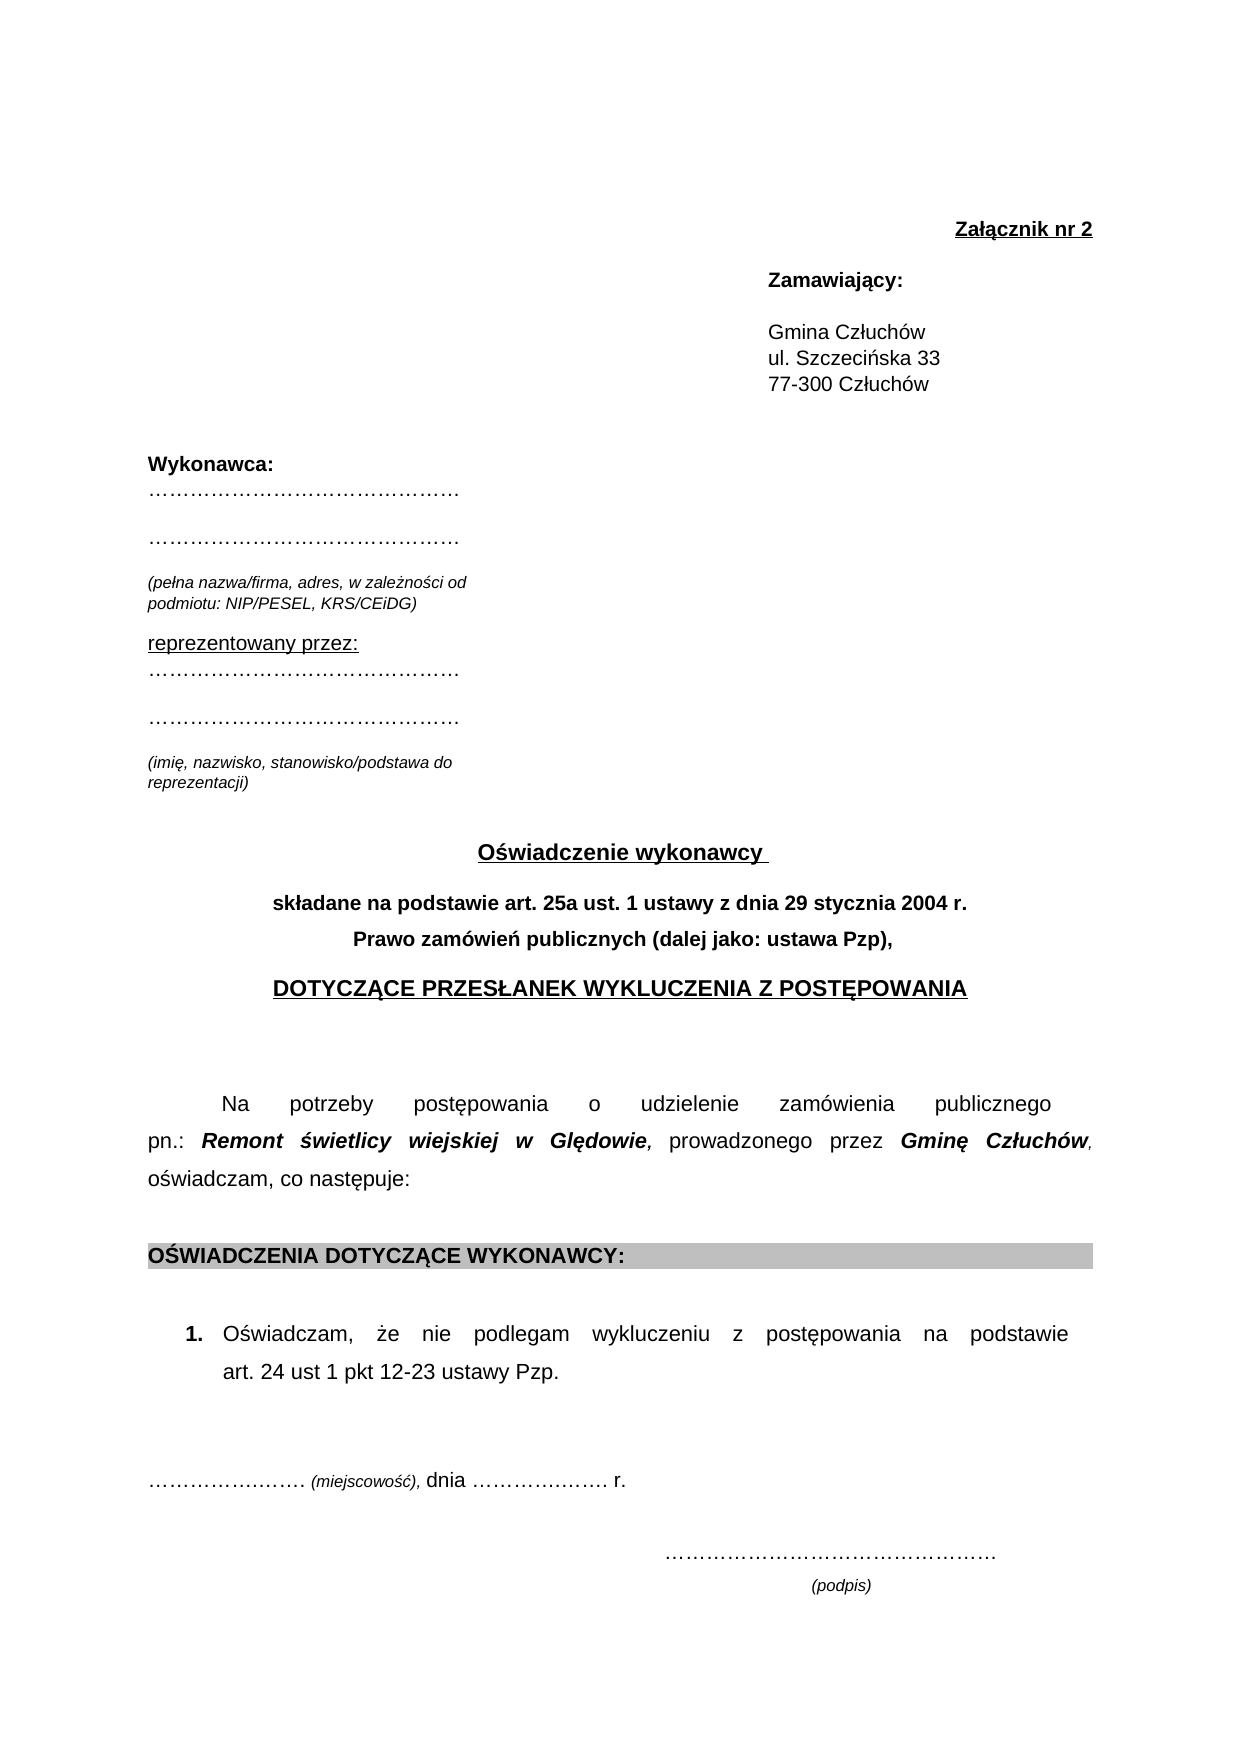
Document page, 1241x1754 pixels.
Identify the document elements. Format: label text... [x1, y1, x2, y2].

text Gmina Człuchów [694, 320, 1093, 344]
text Zamawiający: [694, 268, 1093, 292]
text DOTYCZĄCE PRZESŁANEK WYKLUCZENIA Z POSTĘPOWANIA [148, 975, 1093, 1002]
text Na potrzeby postępowania o udzielenie zamówienia publicznego pn.: Remont świetlicy wiejskiej w Ględowie, prowadzonego przez Gminę Człuchów, oświadczam, co następuje: [148, 1091, 1093, 1191]
text ……………………………………………………………………………… [148, 657, 472, 729]
text (podpis) [738, 1576, 1093, 1595]
text Załącznik nr 2 [148, 216, 1093, 240]
text ul. Szczecińska 33 [694, 346, 1093, 369]
text …………….……. (miejscowość), dnia ………….……. r. [148, 1468, 1093, 1492]
text Oświadczenie wykonawcy [148, 839, 1093, 865]
text składane na podstawie art. 25a ust. 1 ustawy z dnia 29 stycznia 2004 r. [148, 891, 1093, 915]
list Oświadczam, że nie podlegam wykluczeniu z postępowania na podstawie art. 24 ust 1 pkt 12-23 ustawy Pzp. [185, 1321, 1093, 1384]
text Prawo zamówień publicznych (dalej jako: ustawa Pzp), [148, 927, 1093, 951]
text (imię, nazwisko, stanowisko/podstawa do reprezentacji) [148, 753, 472, 792]
text 77-300 Człuchów [694, 371, 1093, 395]
text OŚWIADCZENIA DOTYCZĄCE WYKONAWCY: [148, 1243, 1093, 1269]
text reprezentowany przez: [148, 631, 1093, 655]
text ……………………………………………………………………………… [148, 477, 472, 549]
text ………………………………………… [148, 1540, 1093, 1564]
text Wykonawca: [148, 451, 1093, 475]
text (pełna nazwa/firma, adres, w zależności od podmiotu: NIP/PESEL, KRS/CEiDG) [148, 573, 472, 613]
